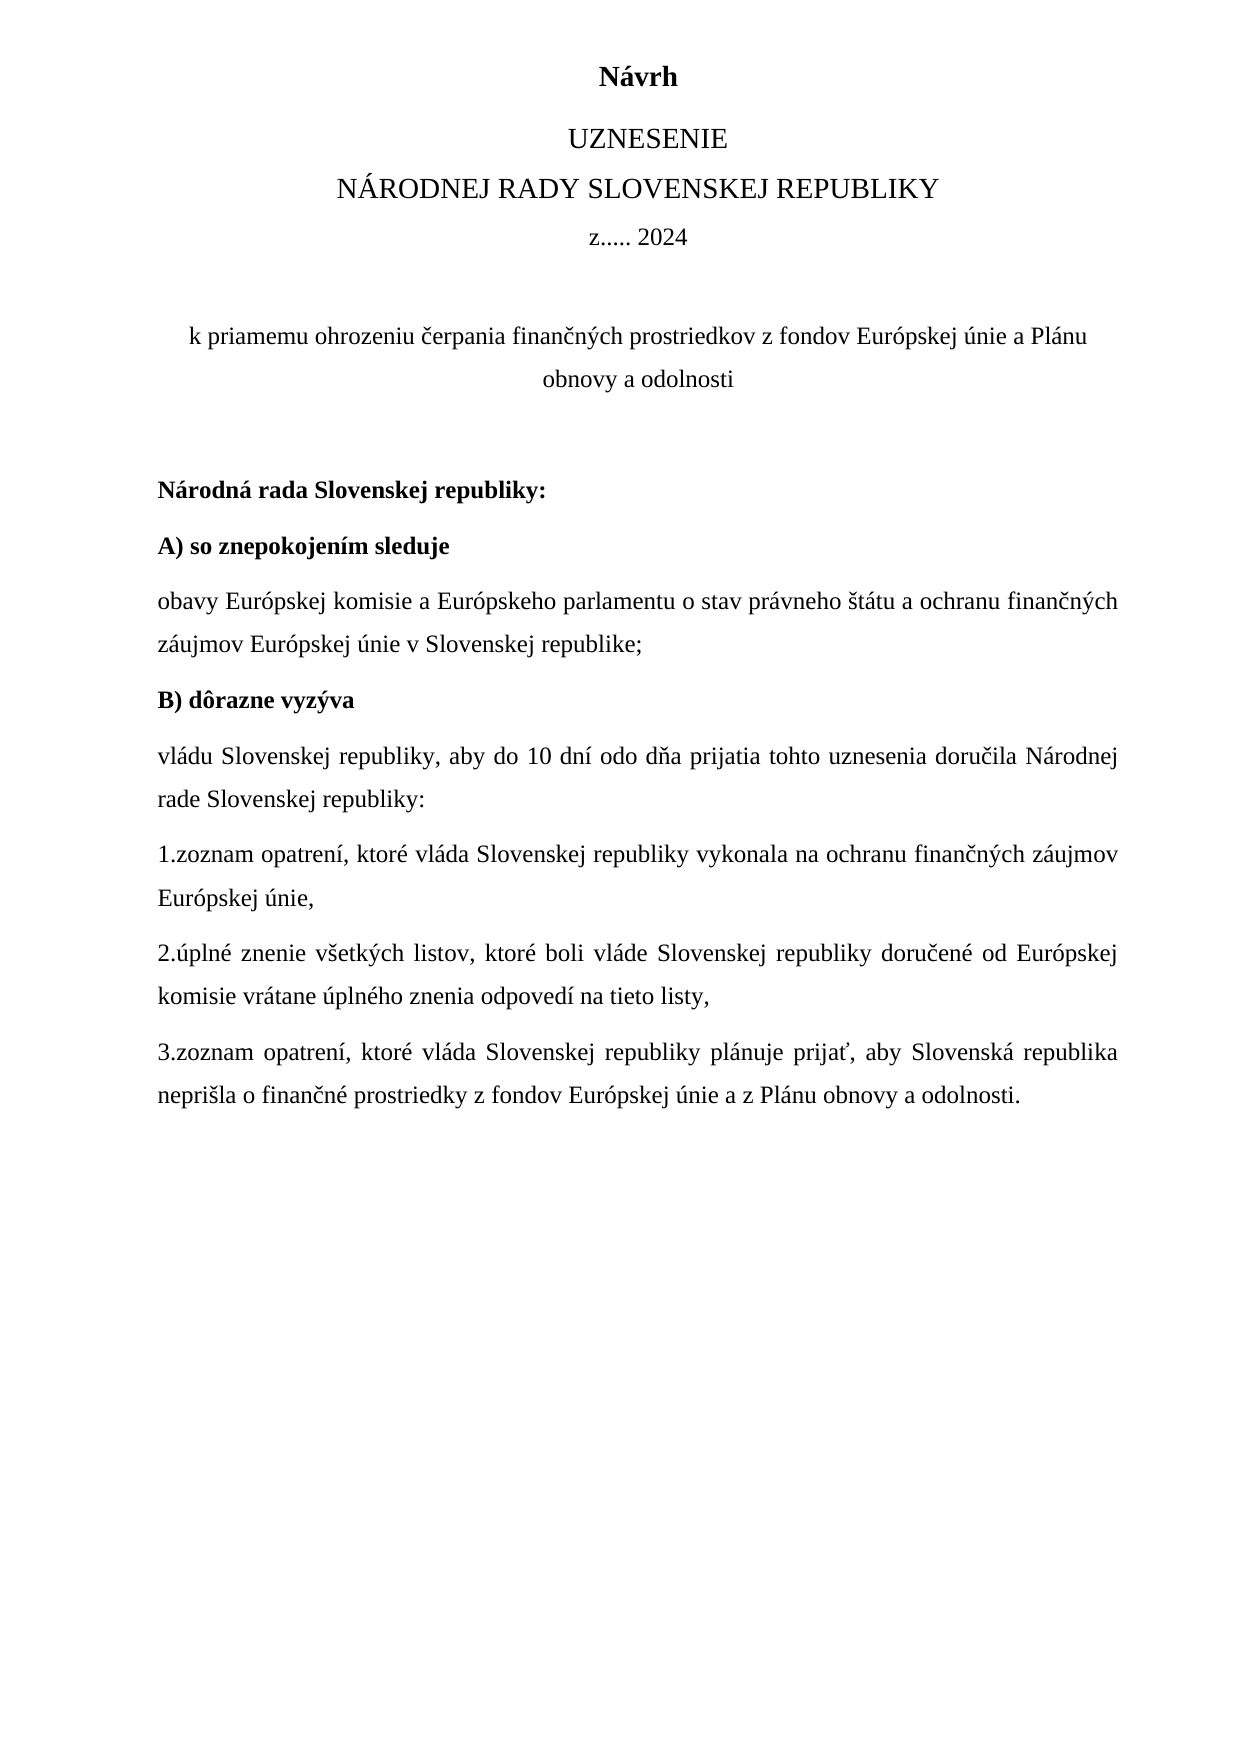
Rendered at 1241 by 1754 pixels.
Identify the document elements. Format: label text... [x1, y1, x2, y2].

text z..... 2024 [157, 222, 1119, 251]
text Národná rada Slovenskej republiky: [157, 475, 1119, 504]
text vládu Slovenskej republiky, aby do 10 dní odo dňa prijatia tohto uznesenia doručila Národnej rade Slovenskej republiky: [157, 741, 1119, 813]
text 3.zoznam opatrení, ktoré vláda Slovenskej republiky plánuje prijať, aby Slovenská republika neprišla o finančné prostriedky z fondov Európskej únie a z Plánu obnovy a odolnosti. [157, 1037, 1119, 1109]
text 2.úplné znenie všetkých listov, ktoré boli vláde Slovenskej republiky doručené od Európskej komisie vrátane úplného znenia odpovedí na tieto listy, [157, 938, 1119, 1010]
text 1.zoznam opatrení, ktoré vláda Slovenskej republiky vykonala na ochranu finančných záujmov Európskej únie, [157, 839, 1119, 911]
text A) so znepokojením sleduje [157, 531, 1119, 559]
text B) dôrazne vyzýva [157, 685, 1119, 714]
text Návrh [157, 59, 1119, 93]
text NÁRODNEJ RADY SLOVENSKEJ REPUBLIKY [157, 172, 1119, 205]
text UZNESENIE [157, 121, 1119, 155]
text k priamemu ohrozeniu čerpania finančných prostriedkov z fondov Európskej únie a Plánu obnovy a odolnosti [157, 321, 1119, 393]
text obavy Európskej komisie a Európskeho parlamentu o stav právneho štátu a ochranu finančných záujmov Európskej únie v Slovenskej republike; [157, 586, 1119, 658]
